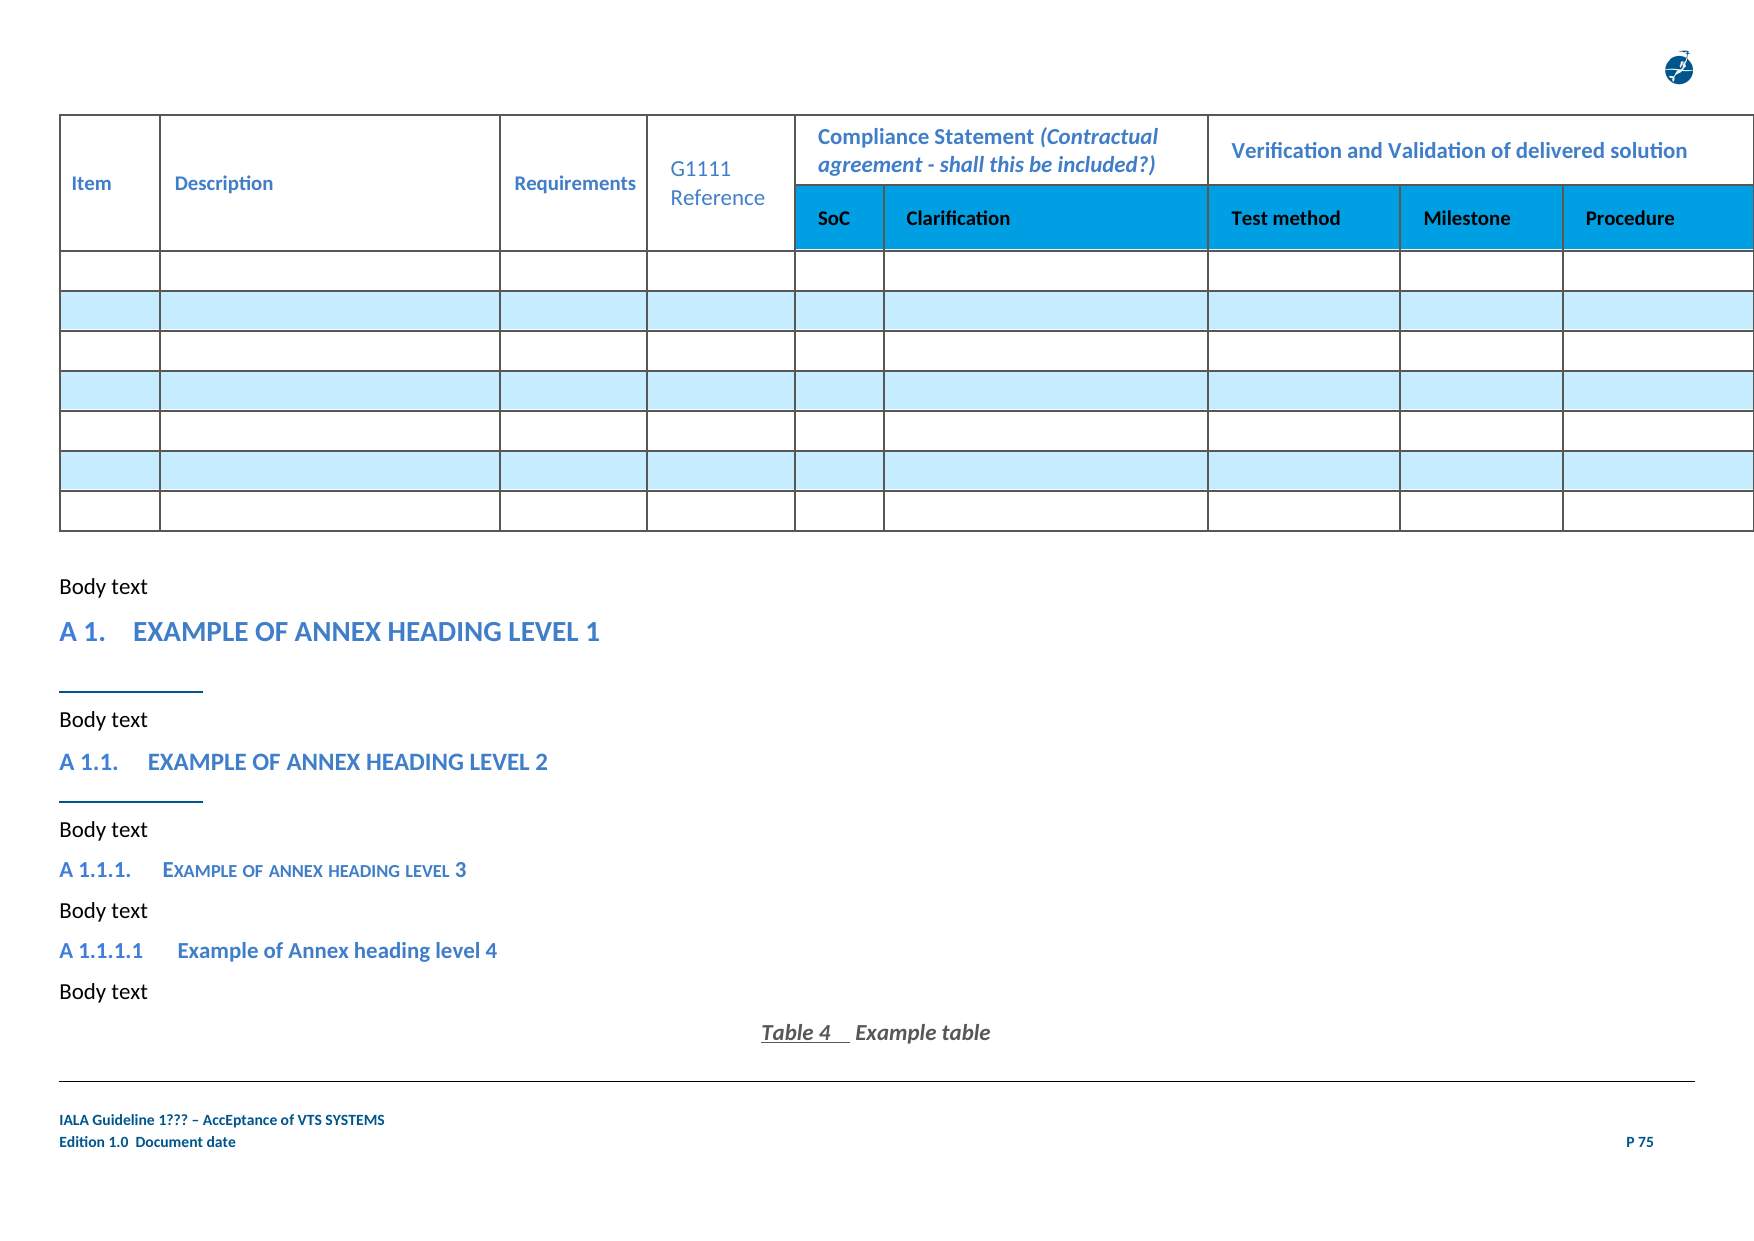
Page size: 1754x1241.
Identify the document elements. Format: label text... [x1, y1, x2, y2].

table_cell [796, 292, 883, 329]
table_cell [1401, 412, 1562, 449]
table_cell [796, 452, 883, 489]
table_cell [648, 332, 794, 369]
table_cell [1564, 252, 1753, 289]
text Example table [59, 1018, 1695, 1046]
table_header G1111 Reference [648, 116, 794, 249]
table_header Verification and Validation of delivered solution [1209, 116, 1753, 184]
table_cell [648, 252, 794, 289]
table_cell Milestone [1401, 186, 1562, 249]
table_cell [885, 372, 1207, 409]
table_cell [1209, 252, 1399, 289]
text Body text [59, 977, 1695, 1005]
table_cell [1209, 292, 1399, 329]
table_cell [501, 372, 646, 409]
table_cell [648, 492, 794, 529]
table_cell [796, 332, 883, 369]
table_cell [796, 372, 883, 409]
text Body text [59, 572, 1695, 600]
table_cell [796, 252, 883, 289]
table_cell Clarification [885, 186, 1207, 249]
text example of annex heading level 2 [59, 746, 1695, 777]
table_cell Procedure [1564, 186, 1753, 249]
table_header Item [61, 116, 159, 249]
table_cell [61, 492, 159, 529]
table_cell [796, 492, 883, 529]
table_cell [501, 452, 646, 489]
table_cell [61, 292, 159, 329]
text Body text [59, 815, 1695, 843]
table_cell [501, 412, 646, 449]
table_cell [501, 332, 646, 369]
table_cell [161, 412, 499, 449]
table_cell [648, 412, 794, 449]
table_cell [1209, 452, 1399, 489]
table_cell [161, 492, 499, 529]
table_cell Test method [1209, 186, 1399, 249]
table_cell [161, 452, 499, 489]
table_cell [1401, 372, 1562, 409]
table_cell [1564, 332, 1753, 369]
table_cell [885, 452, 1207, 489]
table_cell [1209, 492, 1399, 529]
text Example of Annex heading level 4 [59, 937, 1695, 965]
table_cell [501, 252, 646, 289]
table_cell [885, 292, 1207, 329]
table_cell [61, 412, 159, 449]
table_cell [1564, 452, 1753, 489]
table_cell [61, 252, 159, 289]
table_header Description [161, 116, 499, 249]
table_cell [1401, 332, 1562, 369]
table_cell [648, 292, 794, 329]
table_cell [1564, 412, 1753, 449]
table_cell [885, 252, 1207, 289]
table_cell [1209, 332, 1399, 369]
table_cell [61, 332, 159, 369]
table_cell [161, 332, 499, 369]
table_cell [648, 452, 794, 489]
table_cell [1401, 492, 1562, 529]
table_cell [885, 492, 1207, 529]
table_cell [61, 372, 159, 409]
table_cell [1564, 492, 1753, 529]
text Body text [59, 896, 1695, 924]
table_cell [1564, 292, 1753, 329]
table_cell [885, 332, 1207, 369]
picture [1633, 0, 1753, 114]
text Example of annex heading level 3 [59, 856, 1695, 884]
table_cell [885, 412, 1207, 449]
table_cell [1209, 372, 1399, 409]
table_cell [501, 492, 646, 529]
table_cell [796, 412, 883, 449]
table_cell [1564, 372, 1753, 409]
text example of ANNEX heading level 1 [59, 613, 1695, 648]
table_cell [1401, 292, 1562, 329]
table_header Requirements [501, 116, 646, 249]
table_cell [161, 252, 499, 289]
table_cell SoC [796, 186, 883, 249]
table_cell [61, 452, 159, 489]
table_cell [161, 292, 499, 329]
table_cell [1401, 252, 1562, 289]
table_header Compliance Statement (Contractual agreement - shall this be included?) [796, 116, 1207, 184]
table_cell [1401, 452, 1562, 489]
text Body text [59, 706, 1695, 733]
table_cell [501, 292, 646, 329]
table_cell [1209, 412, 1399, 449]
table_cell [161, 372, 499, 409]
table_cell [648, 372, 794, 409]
